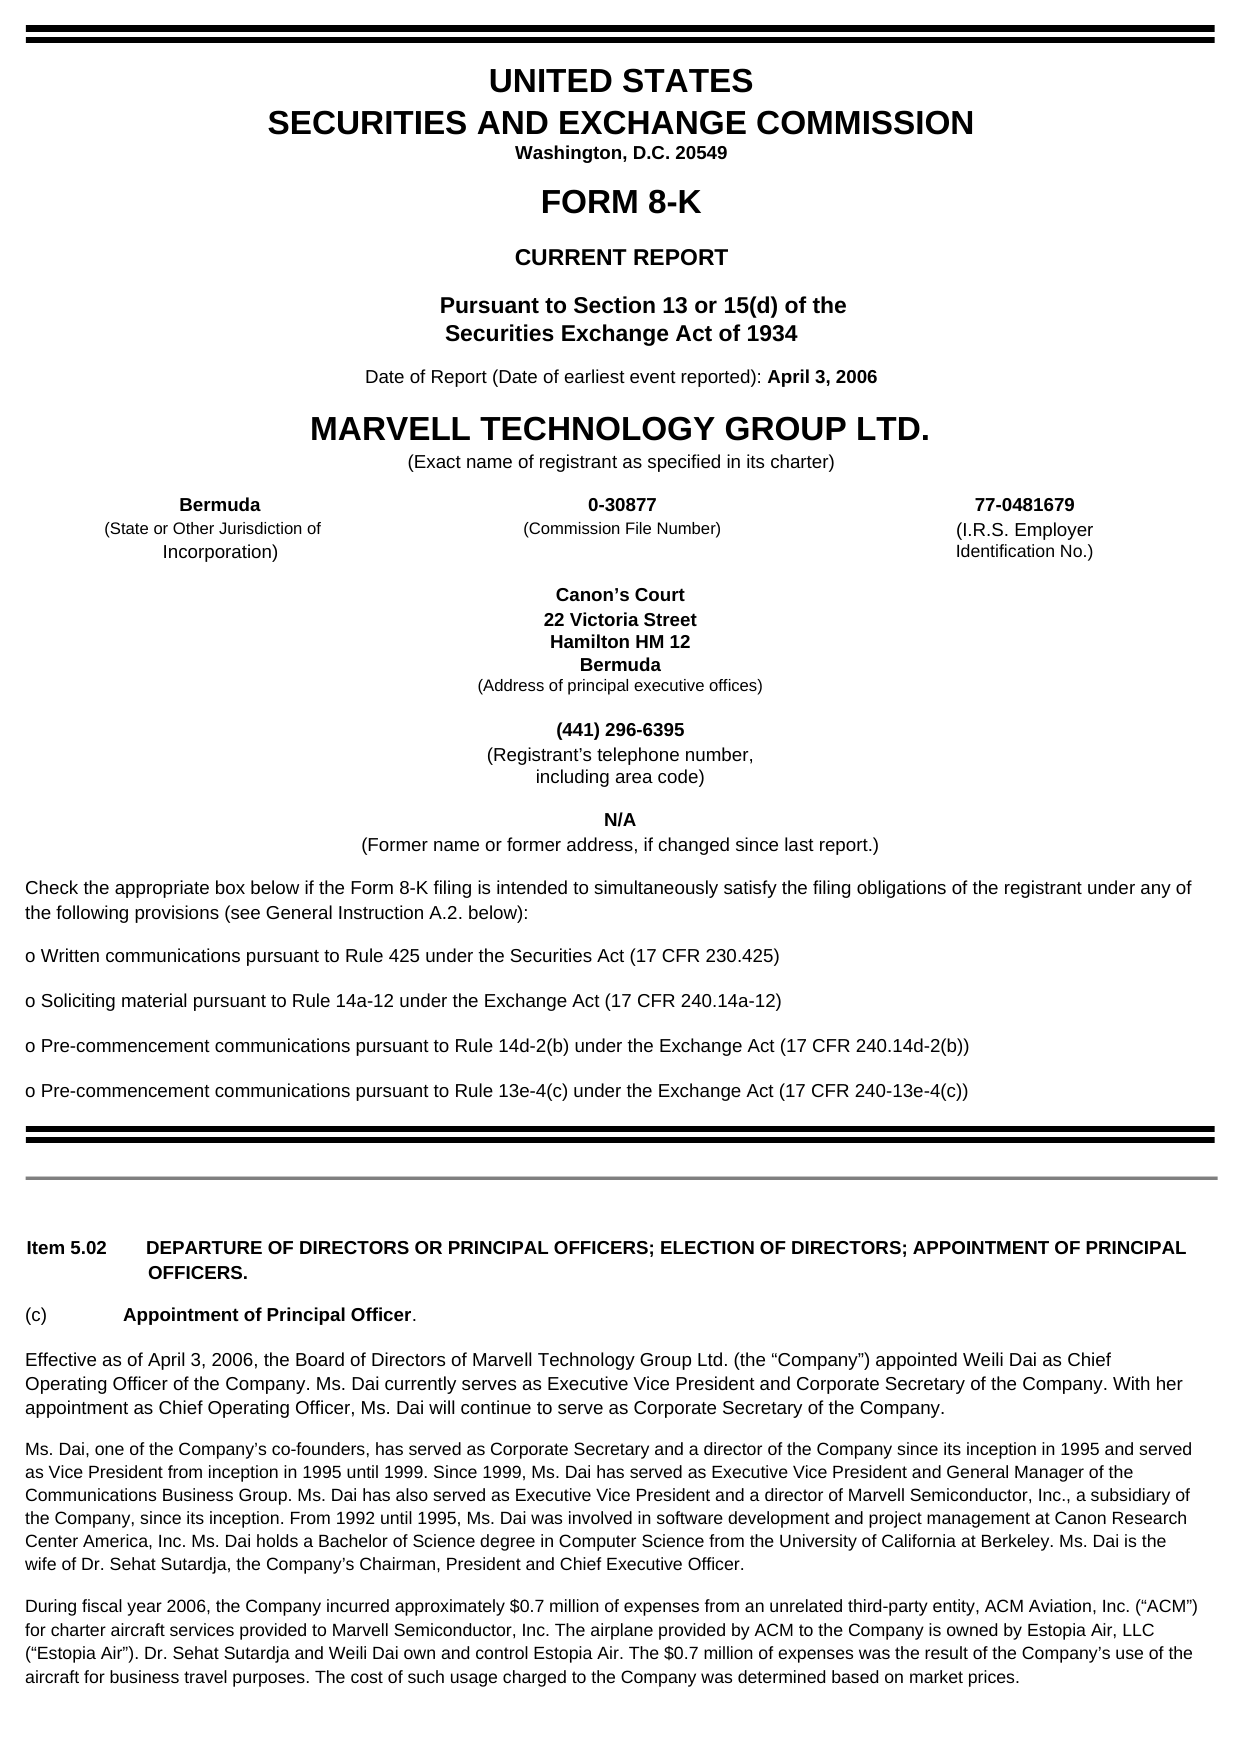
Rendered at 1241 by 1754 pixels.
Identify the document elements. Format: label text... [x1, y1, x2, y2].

text Incorporation) [162, 541, 444, 563]
picture [25, 37, 1215, 43]
text Bermuda [25, 653, 1215, 675]
text Check the appropriate box below if the Form 8-K filing is intended to simultaneously satisfy the filing obligations of the registrant under any of the following provisions (see General Instruction A.2. below): [25, 877, 1211, 923]
text o Pre-commencement communications pursuant to Rule 14d-2(b) under the Exchange Act (17 CFR 240.14d-2(b)) [25, 1034, 1213, 1056]
text 22 Victoria Street [25, 608, 1215, 630]
text N/A [25, 809, 1215, 831]
text MARVELL TECHNOLOGY GROUP LTD. [25, 409, 1215, 447]
text o Pre-commencement communications pursuant to Rule 13e-4(c) under the Exchange Act (17 CFR 240-13e-4(c)) [25, 1079, 1213, 1101]
text 0-30877 [519, 494, 725, 516]
text o Soliciting material pursuant to Rule 14a-12 under the Exchange Act (17 CFR 240.14a-12) [25, 989, 1213, 1011]
text Ms. Dai, one of the Company’s co-founders, has served as Corporate Secretary and a director of the Company since its inception in 1995 and served as Vice President from inception in 1995 until 1999. Since 1999, Ms. Dai has served as Executive Vice President and General Manager of the Communications Business Group. Ms. Dai has also served as Executive Vice President and a director of Marvell Semiconductor, Inc., a subsidiary of the Company, since its inception. From 1992 until 1995, Ms. Dai was involved in software development and project management at Canon Research Center America, Inc. Ms. Dai holds a Bachelor of Science degree in Computer Science from the University of California at Berkeley. Ms. Dai is the wife of Dr. Sehat Sutardja, the Company’s Chairman, President and Chief Executive Officer. [25, 1439, 1199, 1574]
picture [25, 1137, 1215, 1143]
text 77-0481679 [954, 494, 1094, 516]
text (I.R.S. Employer [954, 518, 1094, 540]
text During fiscal year 2006, the Company incurred approximately $0.7 million of expenses from an unrelated third-party entity, ACM Aviation, Inc. (“ACM”) for charter aircraft services provided to Marvell Semiconductor, Inc. The airplane provided by ACM to the Company is owned by Estopia Air, LLC (“Estopia Air”). Dr. Sehat Sutardja and Weili Dai own and control Estopia Air. The $0.7 million of expenses was the result of the Company’s use of the aircraft for business travel purposes. The cost of such usage charged to the Company was determined based on market prices. [25, 1596, 1213, 1687]
text (Address of principal executive offices) [25, 676, 1215, 695]
text UNITED STATES [25, 61, 1217, 99]
text Pursuant to Section 13 or 15(d) of the [439, 292, 1213, 318]
text (State or Other Jurisdiction of [104, 518, 444, 538]
text Canon’s Court [25, 584, 1215, 606]
text including area code) [25, 766, 1215, 788]
text (Exact name of registrant as specified in its charter) [25, 451, 1217, 473]
text Effective as of April 3, 2006, the Board of Directors of Marvell Technology Group Ltd. (the “Company”) appointed Weili Dai as Chief Operating Officer of the Company. Ms. Dai currently serves as Executive Vice President and Corporate Secretary of the Company. With her appointment as Chief Operating Officer, Ms. Dai will continue to serve as Corporate Secretary of the Company. [25, 1349, 1199, 1418]
text (441) 296-6395 [25, 719, 1215, 741]
picture [25, 25, 1215, 32]
text o Written communications pursuant to Rule 425 under the Securities Act (17 CFR 230.425) [25, 944, 1213, 966]
text SECURITIES AND EXCHANGE COMMISSION [25, 103, 1217, 141]
list Appointment of Principal Officer. [25, 1304, 1213, 1325]
text Item 5.02 DEPARTURE OF DIRECTORS OR PRINCIPAL OFFICERS; ELECTION OF DIRECTORS; APPOINTMENT OF PRINCIPAL OFFICERS. [26, 1237, 1197, 1283]
text (Former name or former address, if changed since last report.) [25, 833, 1215, 855]
text Securities Exchange Act of 1934 [25, 320, 1217, 346]
text Washington, D.C. 20549 [25, 142, 1217, 163]
picture [25, 1126, 1215, 1132]
text Identification No.) [954, 541, 1094, 561]
picture [25, 1176, 1218, 1180]
text CURRENT REPORT [514, 244, 1213, 271]
text Bermuda [179, 494, 444, 516]
text Hamilton HM 12 [25, 631, 1215, 653]
text (Registrant’s telephone number, [25, 743, 1215, 765]
text (Commission File Number) [519, 518, 725, 538]
text Date of Report (Date of earliest event reported): April 3, 2006 [25, 366, 1217, 388]
text FORM 8-K [25, 182, 1217, 221]
